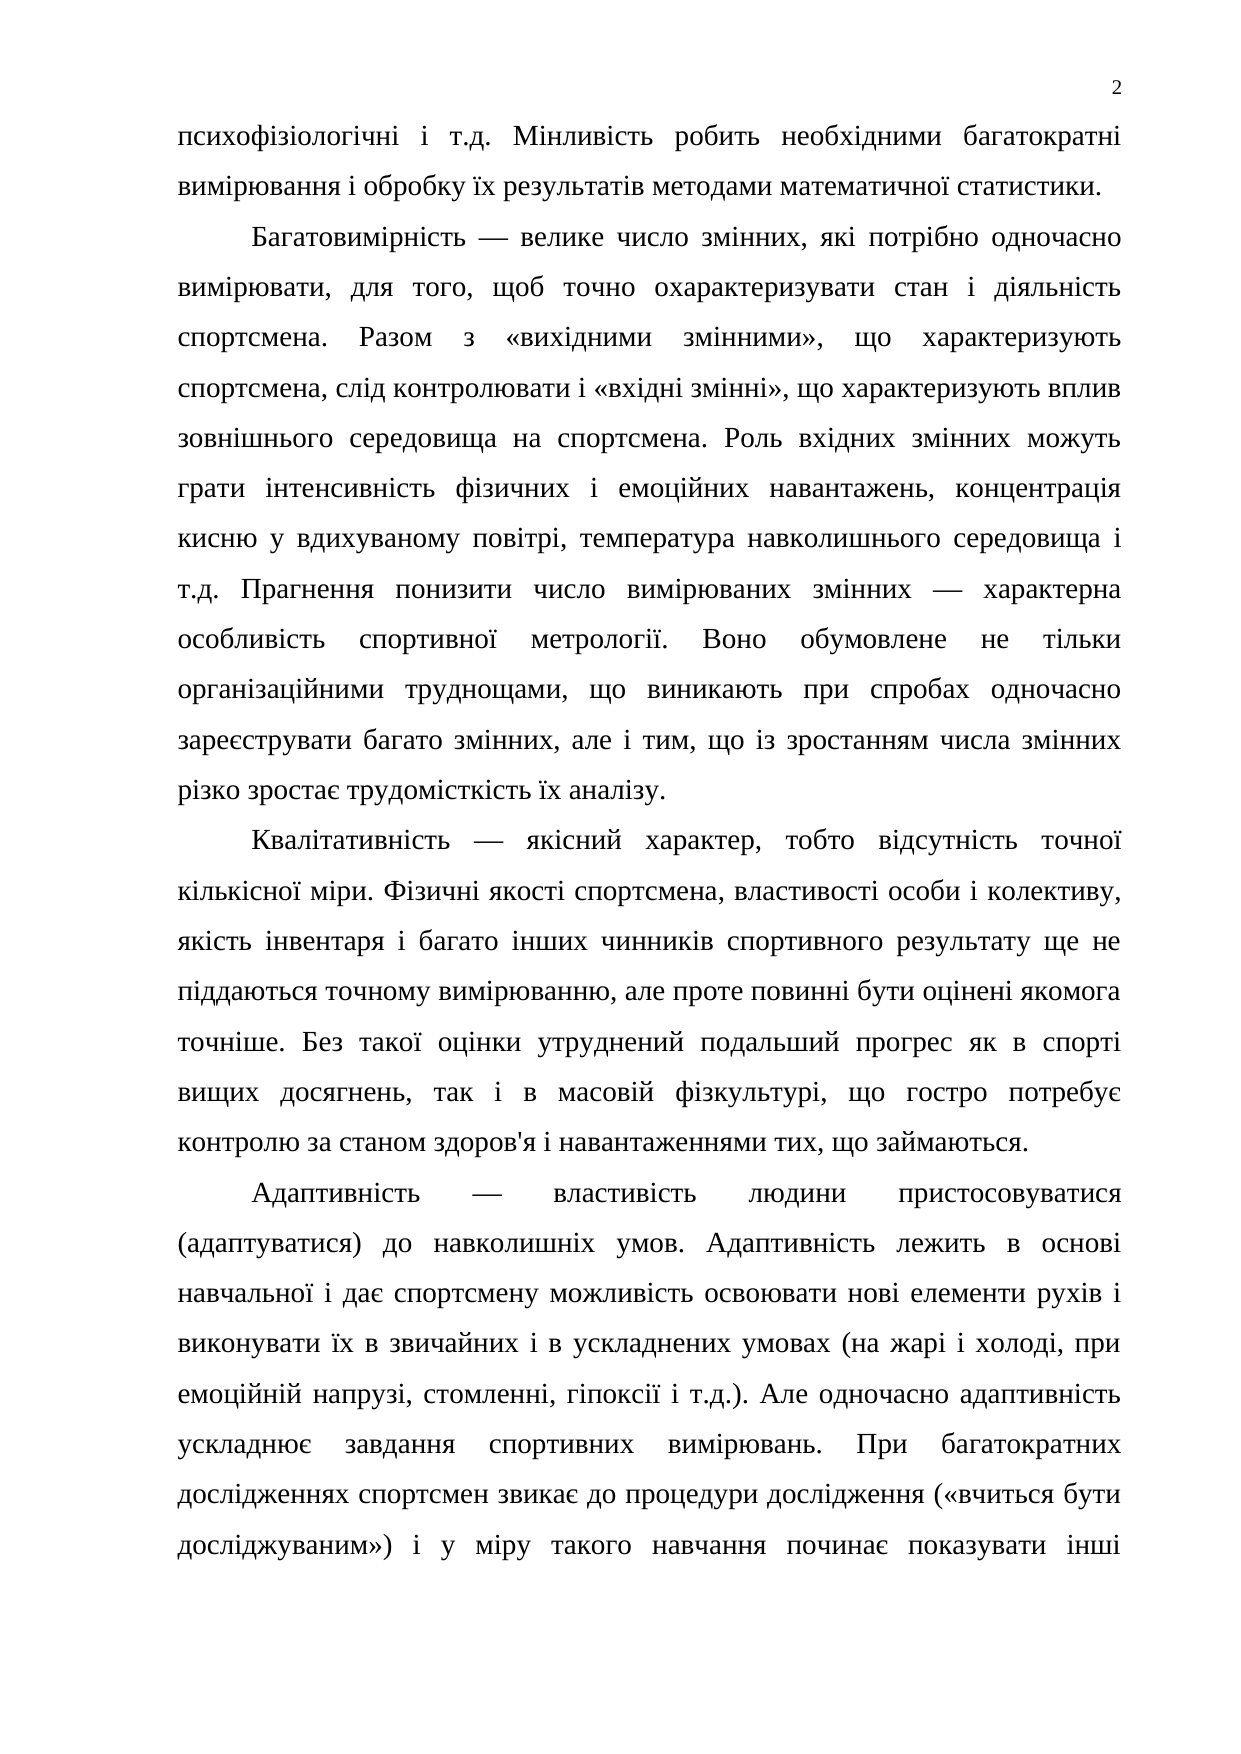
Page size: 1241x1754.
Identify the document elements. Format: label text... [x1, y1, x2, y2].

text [177, 1175, 1122, 1560]
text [177, 118, 1122, 202]
text Квалітативність — якісний характер, тобто відсутність точної кількісної міри. Фізичні якості спортсмена, властивості особи і колективу, якість інвентаря і багато інших чинників спортивного результату ще не піддаються точному вимірюванню, але проте повинні бути оцінені якомога точніше. Без такої оцінки утруднений подальший прогрес як в спорті вищих досягнень, так і в масовій фізкультурі, що гостро потребує контролю за станом здоров'я і навантаженнями тих, що займаються. [177, 822, 1122, 1158]
text Багатовимірність — велике число змінних, які потрібно одночасно вимірювати, для того, щоб точно охарактеризувати стан і діяльність спортсмена. Разом з «вихідними змінними», що характеризують спортсмена, слід контролювати і «вхідні змінні», що характеризують вплив зовнішнього середовища на спортсмена. Роль вхідних змінних можуть грати інтенсивність фізичних і емоційних навантажень, концентрація кисню у вдихуваному повітрі, температура навколишнього середовища і т.д. Прагнення понизити число вимірюваних змінних — характерна особливість спортивної метрології. Воно обумовлене не тільки організаційними труднощами, що виникають при спробах одночасно зареєструвати багато змінних, але і тим, що із зростанням числа змінних різко зростає трудомісткість їх аналізу. [177, 219, 1122, 806]
